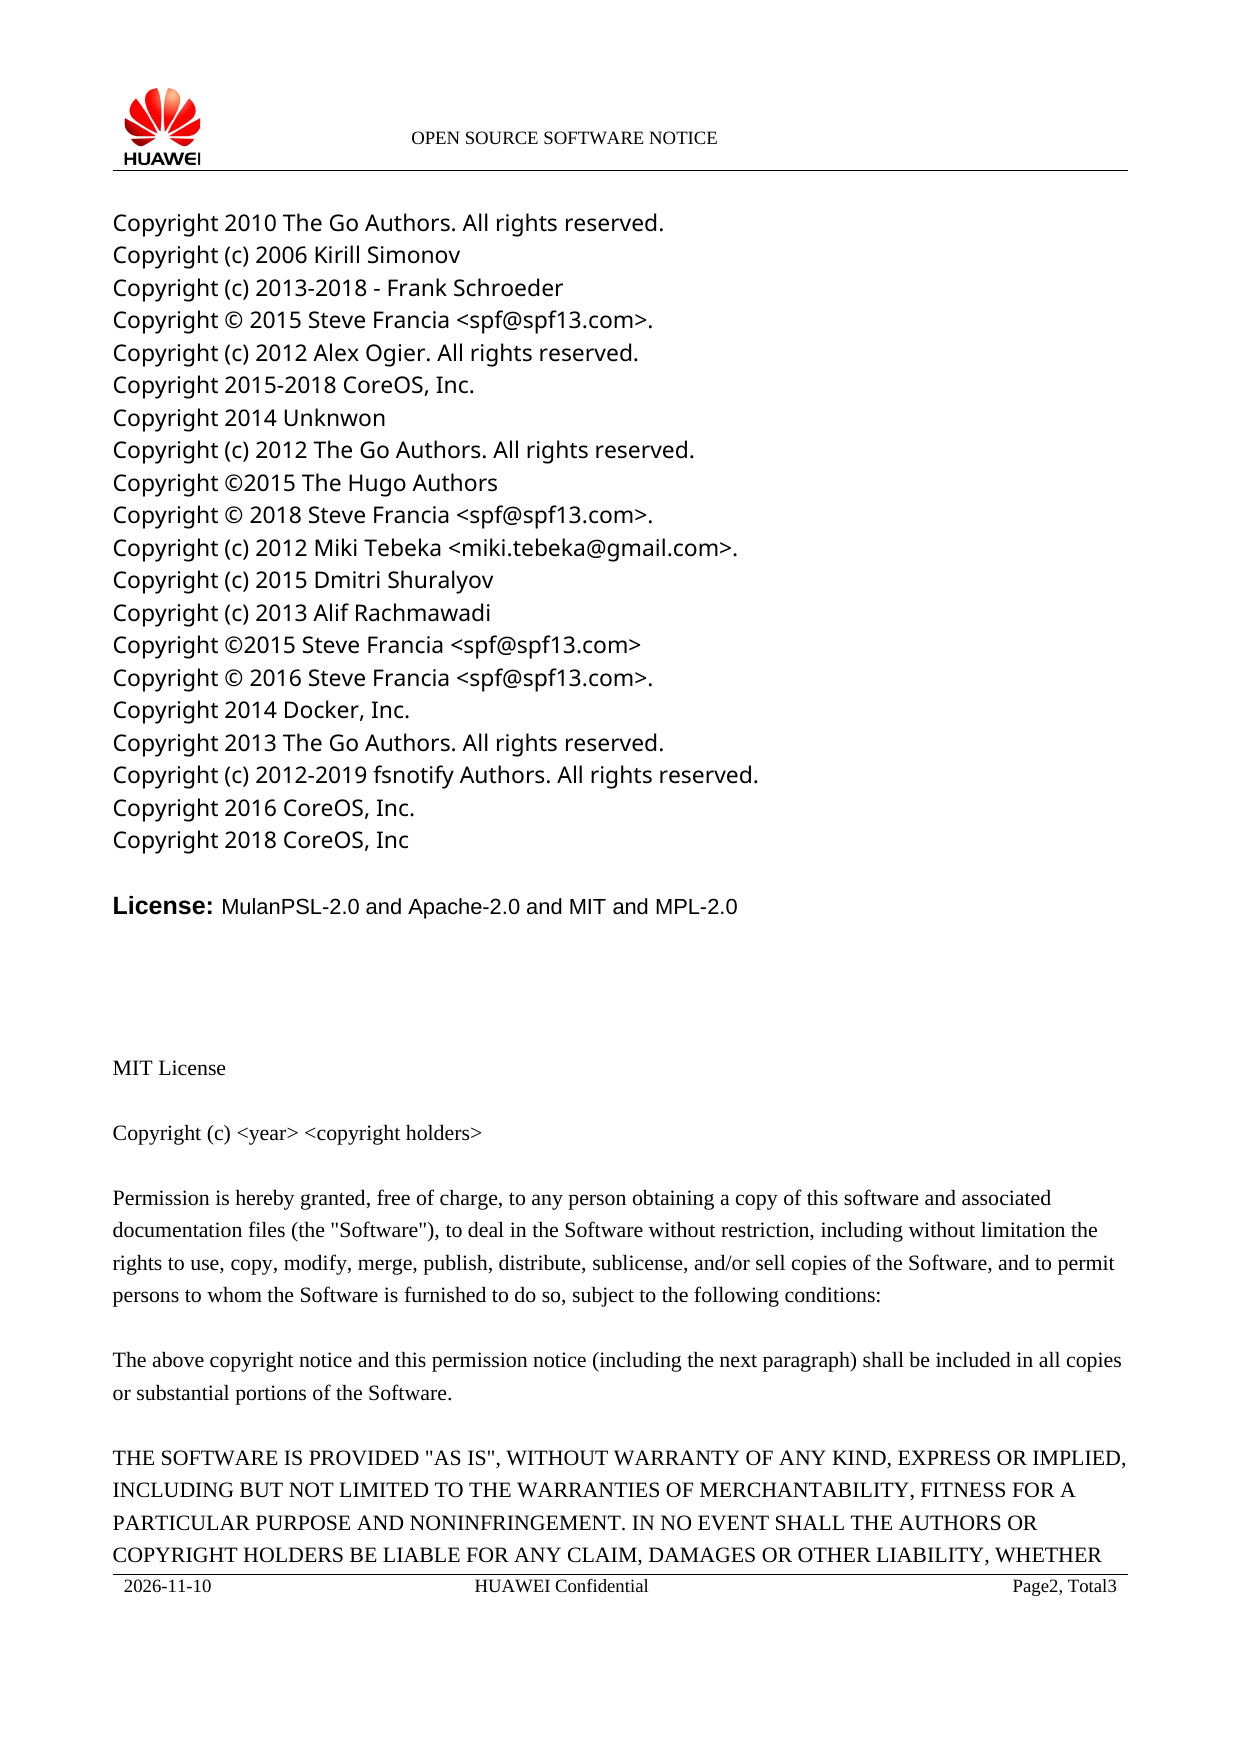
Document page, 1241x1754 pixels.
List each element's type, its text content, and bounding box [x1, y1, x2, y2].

picture [124, 88, 201, 165]
text License: MulanPSL-2.0 and Apache-2.0 and MIT and MPL-2.0 [112, 889, 1128, 921]
